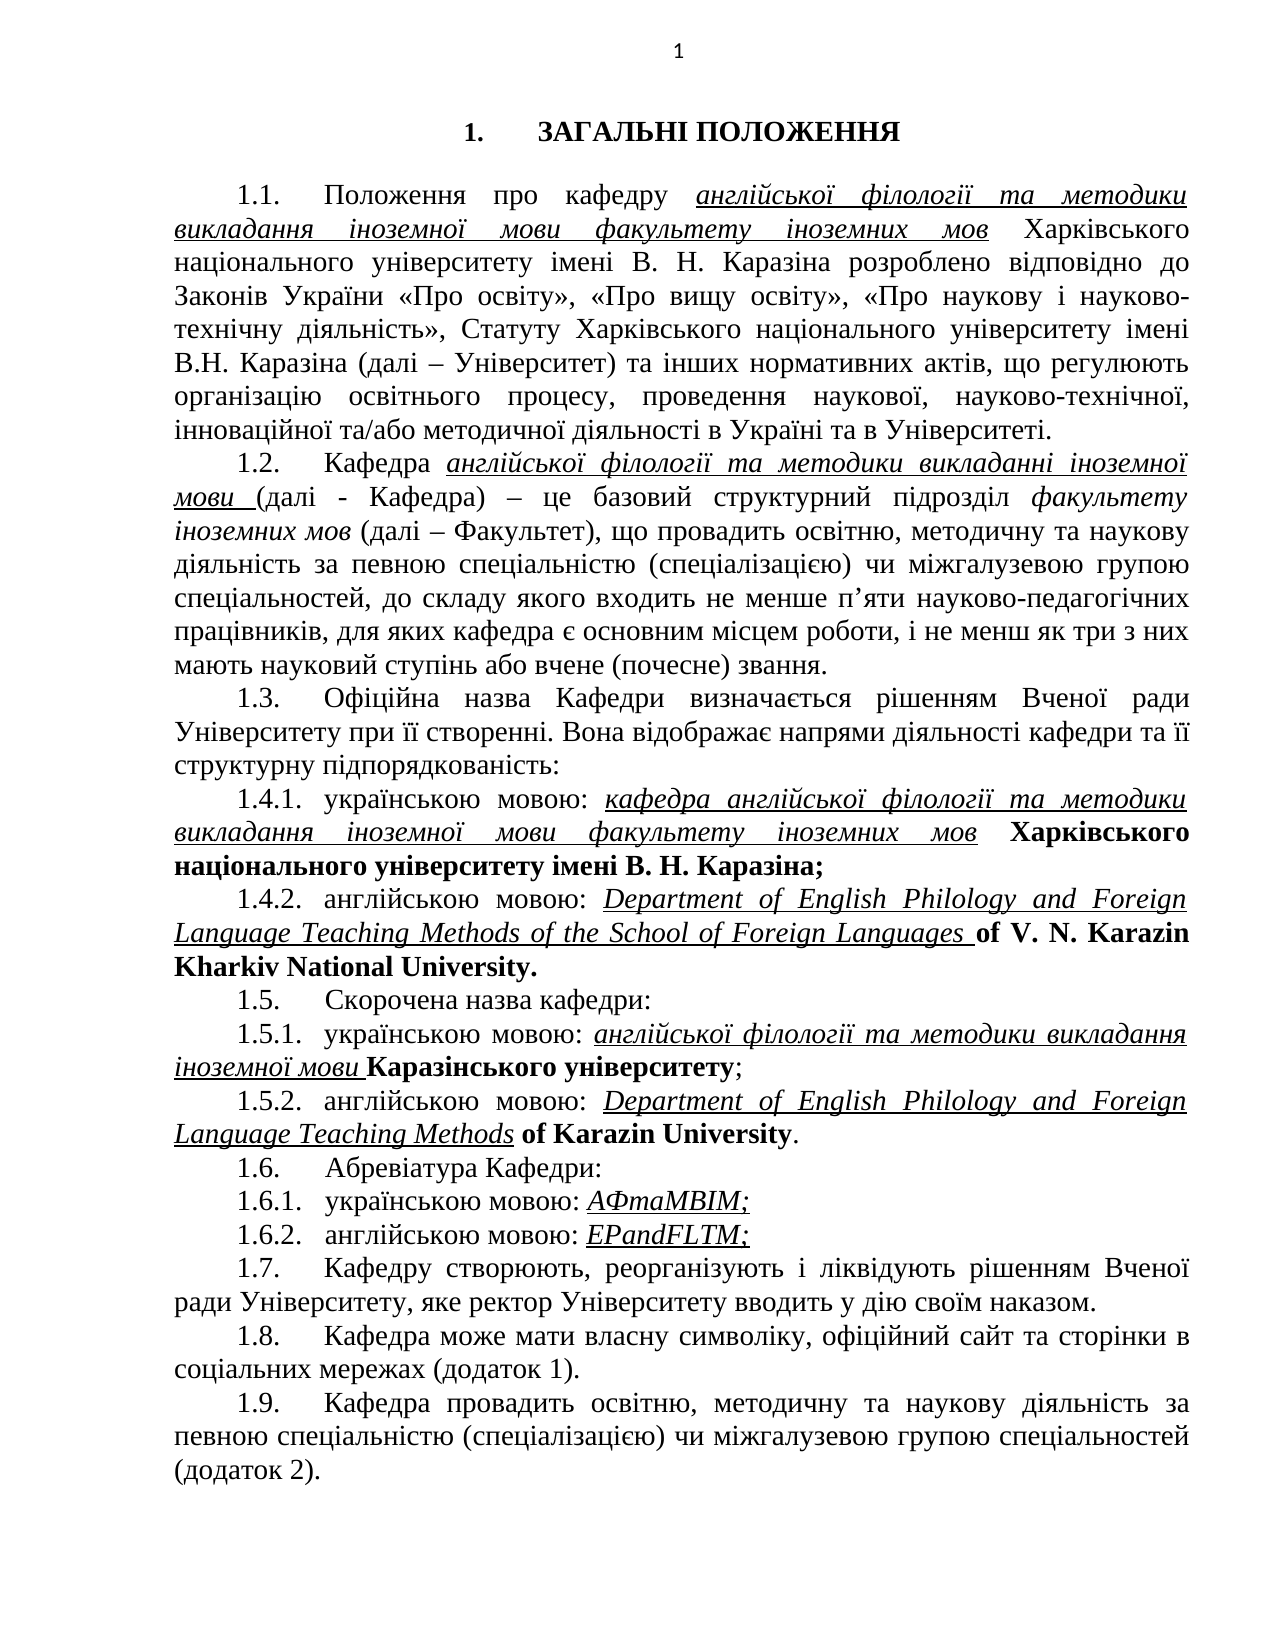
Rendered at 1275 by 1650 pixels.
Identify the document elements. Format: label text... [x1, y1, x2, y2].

list англійською мовою: Department of English Philology and Foreign Language Teaching Methods of the School of Foreign Languages of V. N. Karazin Kharkiv National University. [174, 882, 1190, 982]
list Кафедра провадить освітню, методичну та наукову діяльність за певною спеціальністю (спеціалізацією) чи міжгалузевою групою спеціальностей (додаток 2). [174, 1385, 1190, 1485]
list українською мовою: кафедра англійської філології та методики викладання іноземної мови факультету іноземних мов Харківського національного університету імені В. Н. Каразіна; [174, 781, 1190, 882]
list Скорочена назва кафедри: [174, 982, 1190, 1016]
list Кафедра англійської філології та методики викладанні іноземної мови (далі - Кафедра) – це базовий структурний підрозділ факультету іноземних мов (далі – Факультет), що провадить освітню, методичну та наукову діяльність за певною спеціальністю (спеціалізацією) чи міжгалузевою групою спеціальностей, до складу якого входить не менше п’яти науково-педагогічних працівників, для яких кафедра є основним місцем роботи, і не менш як три з них мають науковий ступінь або вчене (почесне) звання. [174, 446, 1190, 680]
list українською мовою: АФтаМВІМ; [174, 1183, 1190, 1217]
list Офіційна назва Кафедри визначається рішенням Вченої ради Університету при її створенні. Вона відображає напрями діяльності кафедри та її структурну підпорядкованість: [174, 680, 1190, 781]
list Кафедру створюють, реорганізують і ліквідують рішенням Вченої ради Університету, яке ректор Університету вводить у дію своїм наказом. [174, 1251, 1190, 1318]
list Абревіатура Кафедри: [174, 1150, 1190, 1183]
list ЗАГАЛЬНІ ПОЛОЖЕННЯ [174, 114, 1190, 148]
list Кафедра може мати власну символіку, офіційний сайт та сторінки в соціальних мережах (додаток 1). [174, 1318, 1190, 1385]
list Положення про кафедру англійської філології та методики викладання іноземної мови факультету іноземних мов Харківського національного університету імені В. Н. Каразіна розроблено відповідно до Законів України «Про освіту», «Про вищу освіту», «Про наукову і науково-технічну діяльність», Статуту Харківського національного університету імені В.Н. Каразіна (далі – Університет) та інших нормативних актів, що регулюють організацію освітнього процесу, проведення наукової, науково-технічної, інноваційної та/або методичної діяльності в Україні та в Університеті. [174, 177, 1190, 446]
list українською мовою: англійської філології та методики викладання іноземної мови Каразінського університету; [174, 1016, 1190, 1083]
list англійською мовою: EPandFLTM; [174, 1217, 1190, 1251]
list англійською мовою: Department of English Philology and Foreign Language Teaching Methods of Karazin University. [174, 1083, 1190, 1150]
